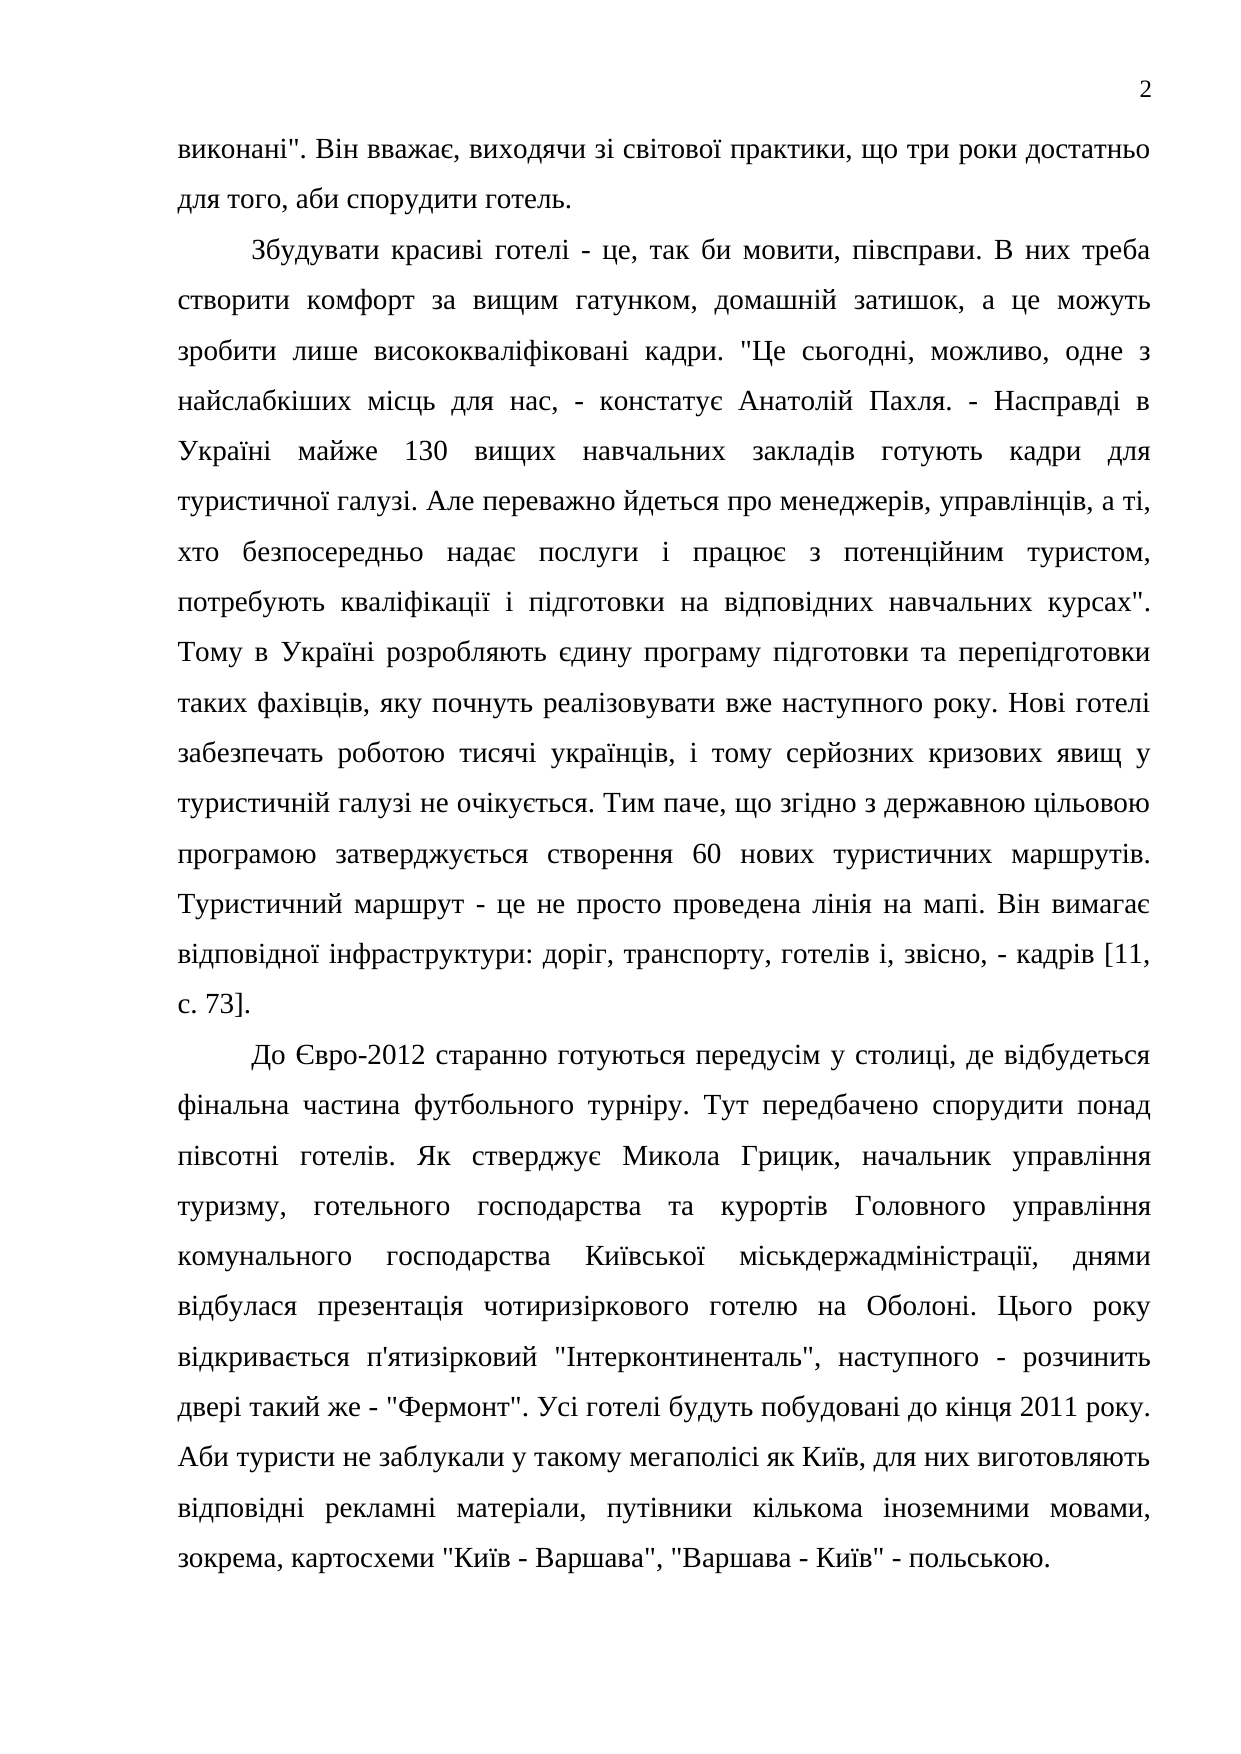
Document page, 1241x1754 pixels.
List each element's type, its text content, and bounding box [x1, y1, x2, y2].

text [177, 131, 1152, 215]
text Збудувати красиві готелі - це, так би мовити, півсправи. В них треба створити комфорт за вищим гатунком, домашній затишок, а це можуть зробити лише висококваліфіковані кадри. "Це сьогодні, можливо, одне з найслабкіших місць для нас, - констатує Анатолій Пахля. - Насправді в Україні майже 130 вищих навчальних закладів готують кадри для туристичної галузі. Але переважно йдеться про менеджерів, управлінців, а ті, хто безпосередньо надає послуги і працює з потенційним туристом, потребують кваліфікації і підготовки на відповідних навчальних курсах". Тому в Україні розробляють єдину програму підготовки та перепідготовки таких фахівців, яку почнуть реалізовувати вже наступного року. Нові готелі забезпечать роботою тисячі українців, і тому серйозних кризових явищ у туристичній галузі не очікується. Тим паче, що згідно з державною цільовою програмою затверджується створення 60 нових туристичних маршрутів. Туристичний маршрут - це не просто проведена лінія на мапі. Він вимагає відповідної інфраструктури: доріг, транспорту, готелів і, звісно, - кадрів [11, c. 73]. [177, 232, 1152, 1020]
text До Євро-2012 старанно готуються передусім у столиці, де відбудеться фінальна частина футбольного турніру. Тут передбачено спорудити понад півсотні готелів. Як стверджує Микола Грицик, начальник управління туризму, готельного господарства та курортів Головного управління комунального господарства Київської міськдержадміністрації, днями відбулася презентація чотиризіркового готелю на Оболоні. Цього року відкривається п'ятизірковий "Інтерконтиненталь", наступного - розчинить двері такий же - "Фермонт". Усі готелі будуть побудовані до кінця 2011 року. Аби туристи не заблукали у такому мегаполісі як Київ, для них виготовляють відповідні рекламні матеріали, путівники кількома іноземними мовами, зокрема, картосхеми "Київ - Варшава", "Варшава - Київ" - польською. [177, 1037, 1152, 1574]
